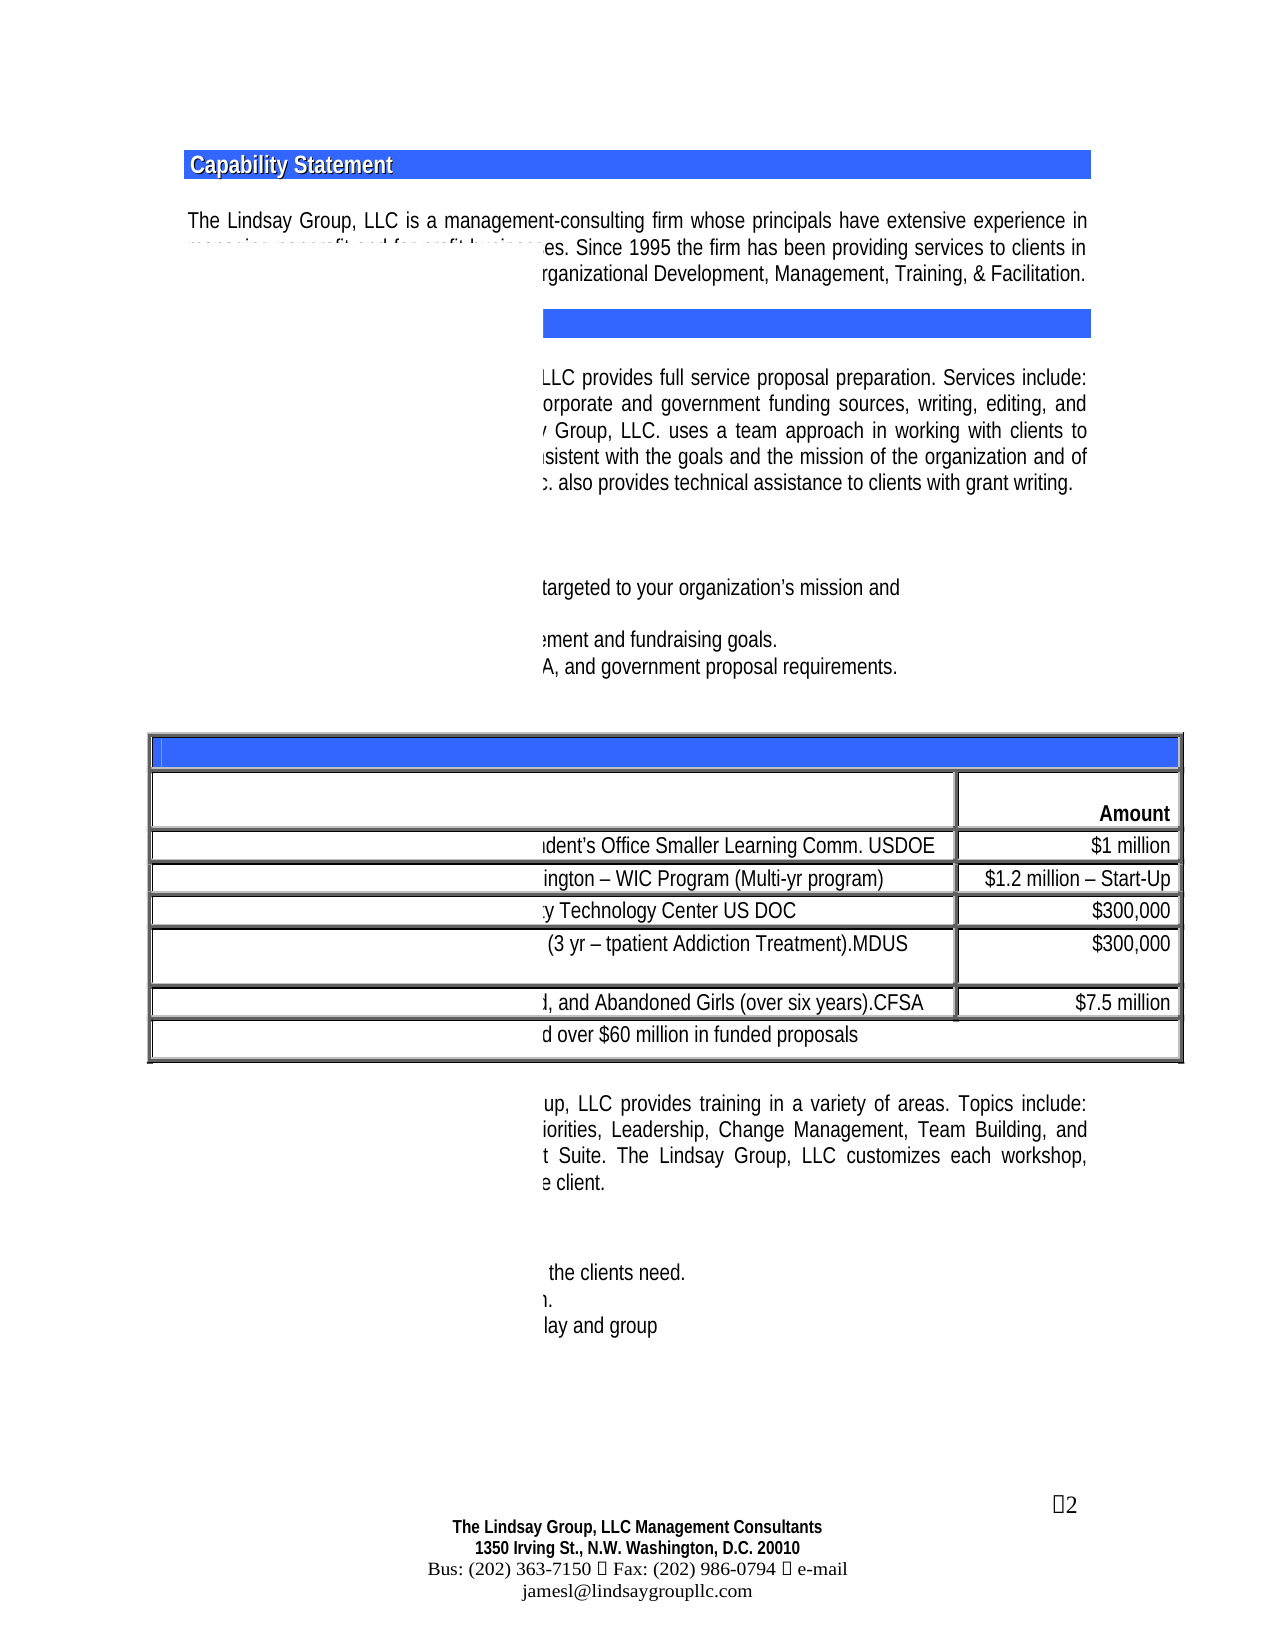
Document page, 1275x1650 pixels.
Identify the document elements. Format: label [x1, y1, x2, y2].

picture [153, 897, 544, 924]
picture [153, 832, 544, 859]
picture [153, 930, 544, 983]
picture [153, 773, 544, 826]
picture [153, 989, 544, 1015]
picture [153, 1021, 544, 1057]
picture [153, 865, 544, 891]
picture [0, 243, 544, 1407]
